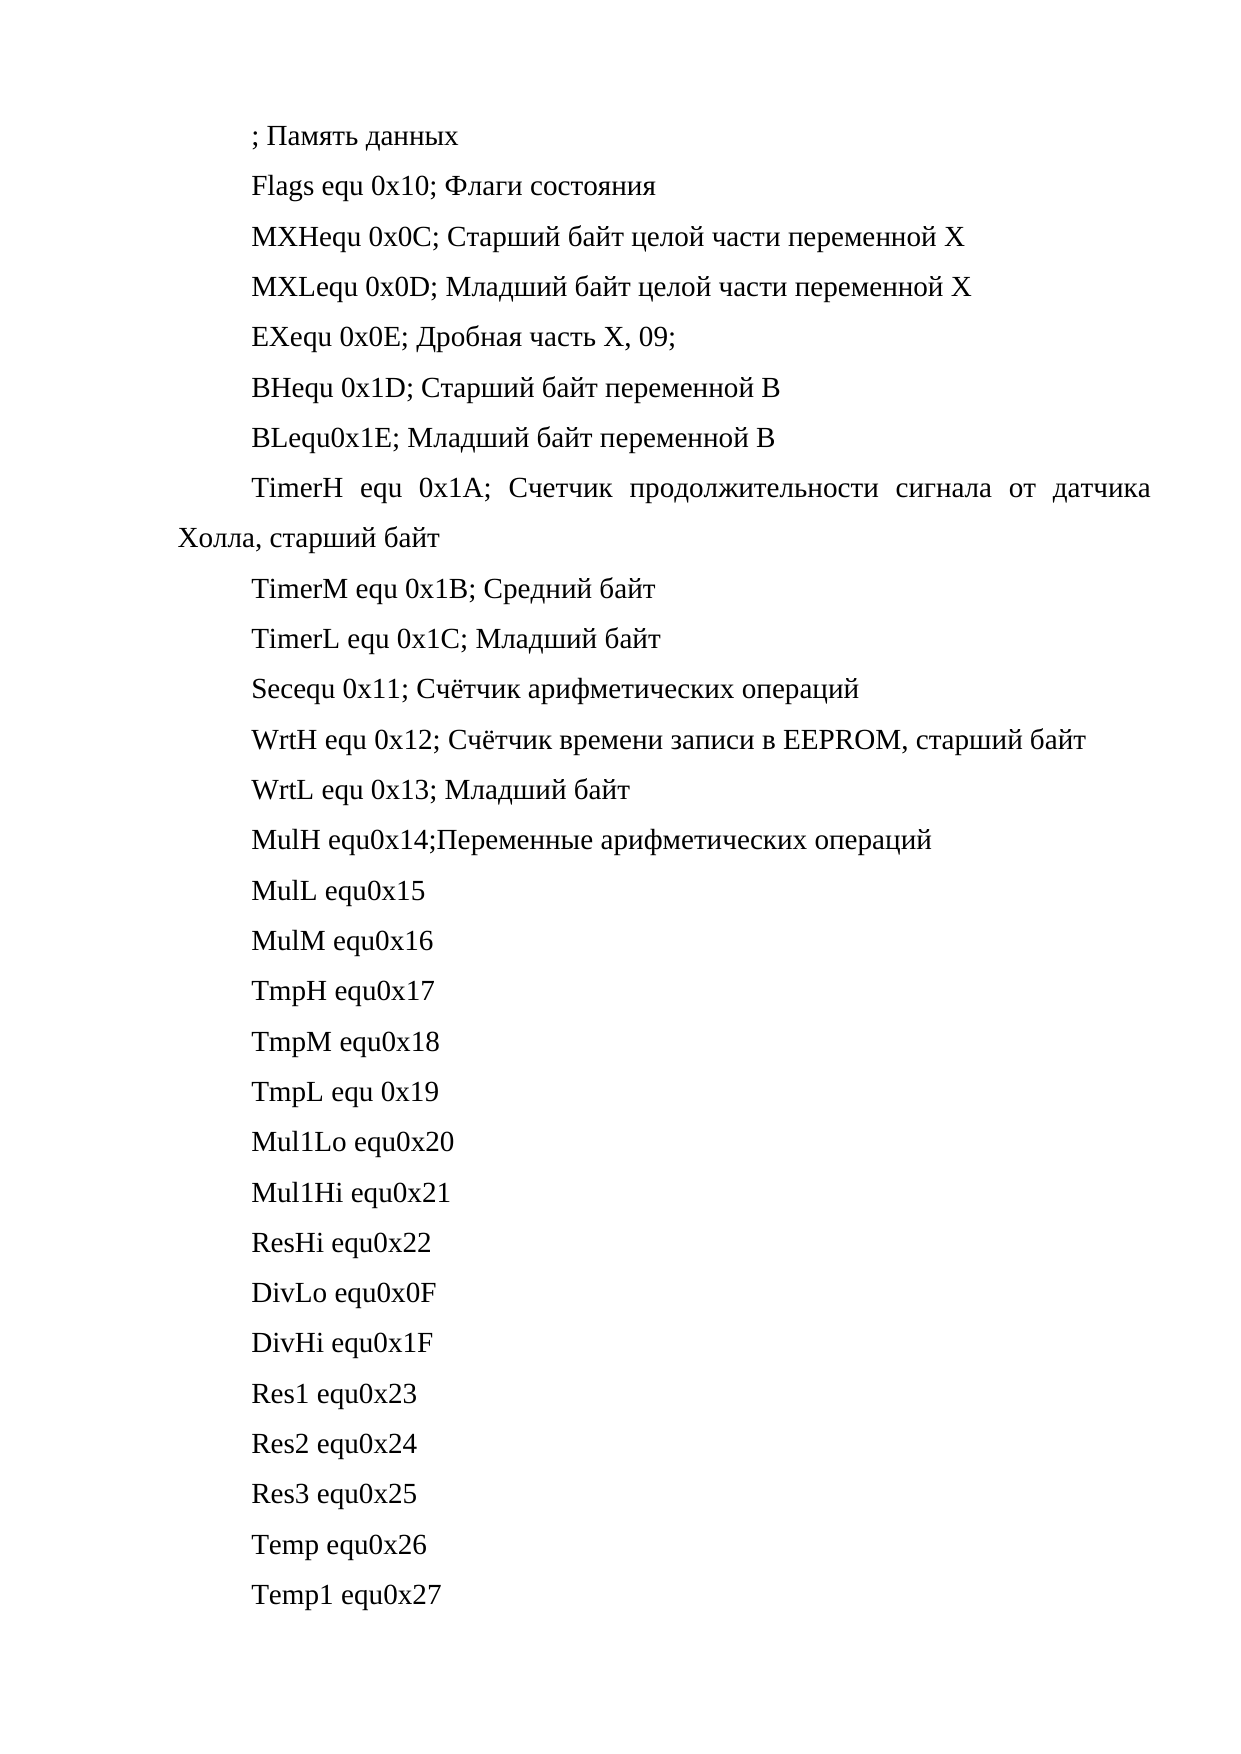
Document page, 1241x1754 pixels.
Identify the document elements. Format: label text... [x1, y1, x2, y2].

text MulL equ0x15 [177, 873, 1152, 906]
text Temp equ0x26 [177, 1527, 1152, 1560]
text TmpM equ0x18 [177, 1024, 1152, 1057]
text MXHequ 0x0C; Старший байт целой части переменной Х [177, 219, 1152, 252]
text EXequ 0x0E; Дробная часть Х, 09; [177, 319, 1152, 353]
text MulH equ0x14;Переменные арифметических операций [177, 822, 1152, 856]
text Res3 equ0x25 [177, 1477, 1152, 1510]
text TimerM equ 0x1B; Средний байт [177, 571, 1152, 604]
text BHequ 0x1D; Старший байт переменной В [177, 370, 1152, 403]
text Flags equ 0x10; Флаги состояния [177, 168, 1152, 202]
text Mul1Lo equ0x20 [177, 1124, 1152, 1158]
text TimerL equ 0x1C; Младший байт [177, 621, 1152, 655]
text TmpL equ 0x19 [177, 1074, 1152, 1108]
text Res1 equ0x23 [177, 1376, 1152, 1409]
text BLequ0x1E; Младший байт переменной В [177, 420, 1152, 453]
text TimerH equ 0x1A; Счетчик продолжительности сигнала от датчика Холла, старший байт [177, 470, 1152, 554]
text ; Память данных [177, 118, 1152, 152]
text ResHi equ0x22 [177, 1225, 1152, 1258]
text Secequ 0x11; Счётчик арифметических операций [177, 672, 1152, 705]
text WrtH equ 0x12; Счётчик времени записи в EEPROM, старший байт [177, 722, 1152, 755]
text DivLo equ0x0F [177, 1275, 1152, 1309]
text Res2 equ0x24 [177, 1426, 1152, 1460]
text WrtL equ 0x13; Младший байт [177, 772, 1152, 806]
text MulM equ0x16 [177, 923, 1152, 957]
text TmpH equ0x17 [177, 973, 1152, 1007]
text Temp1 equ0x27 [177, 1577, 1152, 1611]
text MXLequ 0x0D; Младший байт целой части переменной Х [177, 269, 1152, 303]
text Mul1Hi equ0x21 [177, 1175, 1152, 1208]
text DivHi equ0x1F [177, 1326, 1152, 1359]
